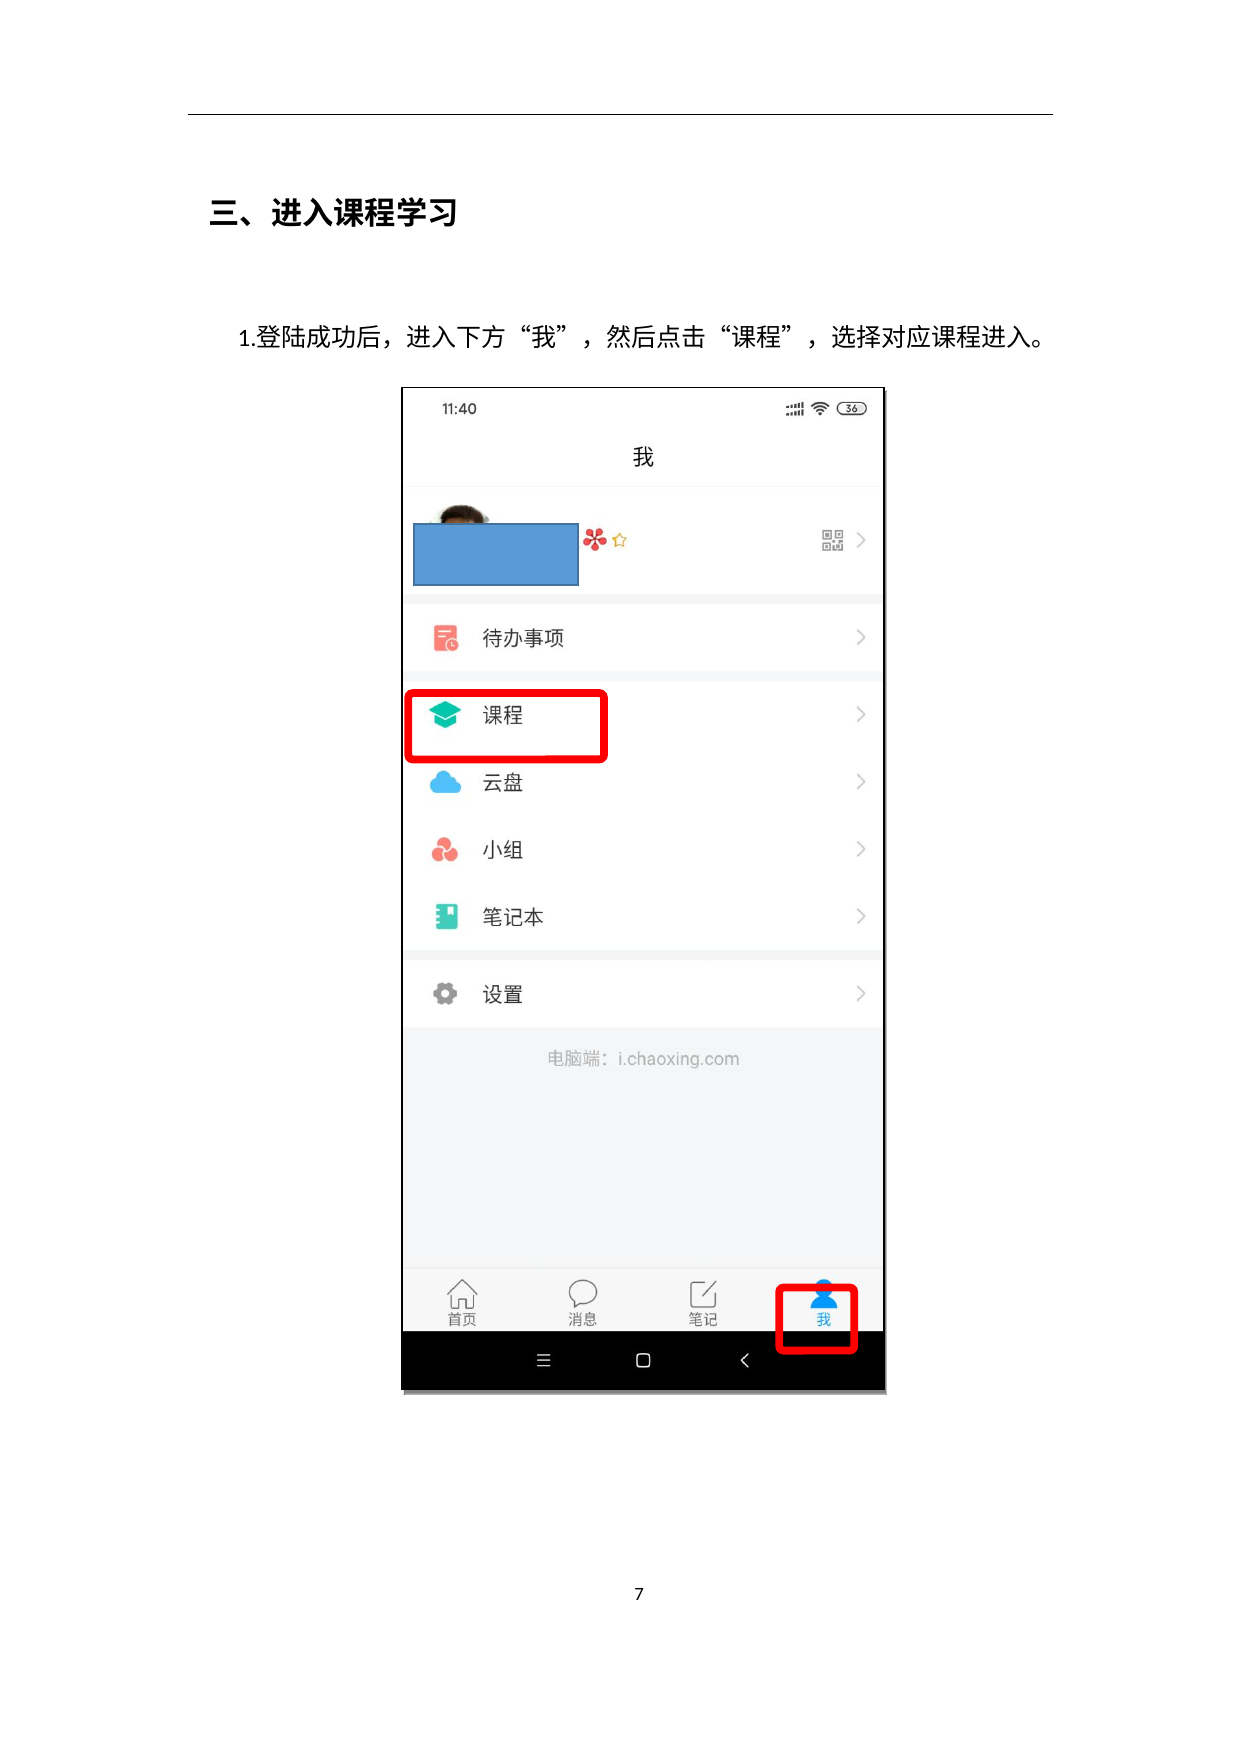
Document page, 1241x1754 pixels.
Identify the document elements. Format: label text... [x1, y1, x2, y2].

picture [403, 388, 883, 1388]
subtitle 三、进入课程学习 [187, 178, 1053, 243]
text 1.登陆成功后，进入下方“我”，然后点击“课程”，选择对应课程进入。 [187, 303, 1053, 368]
